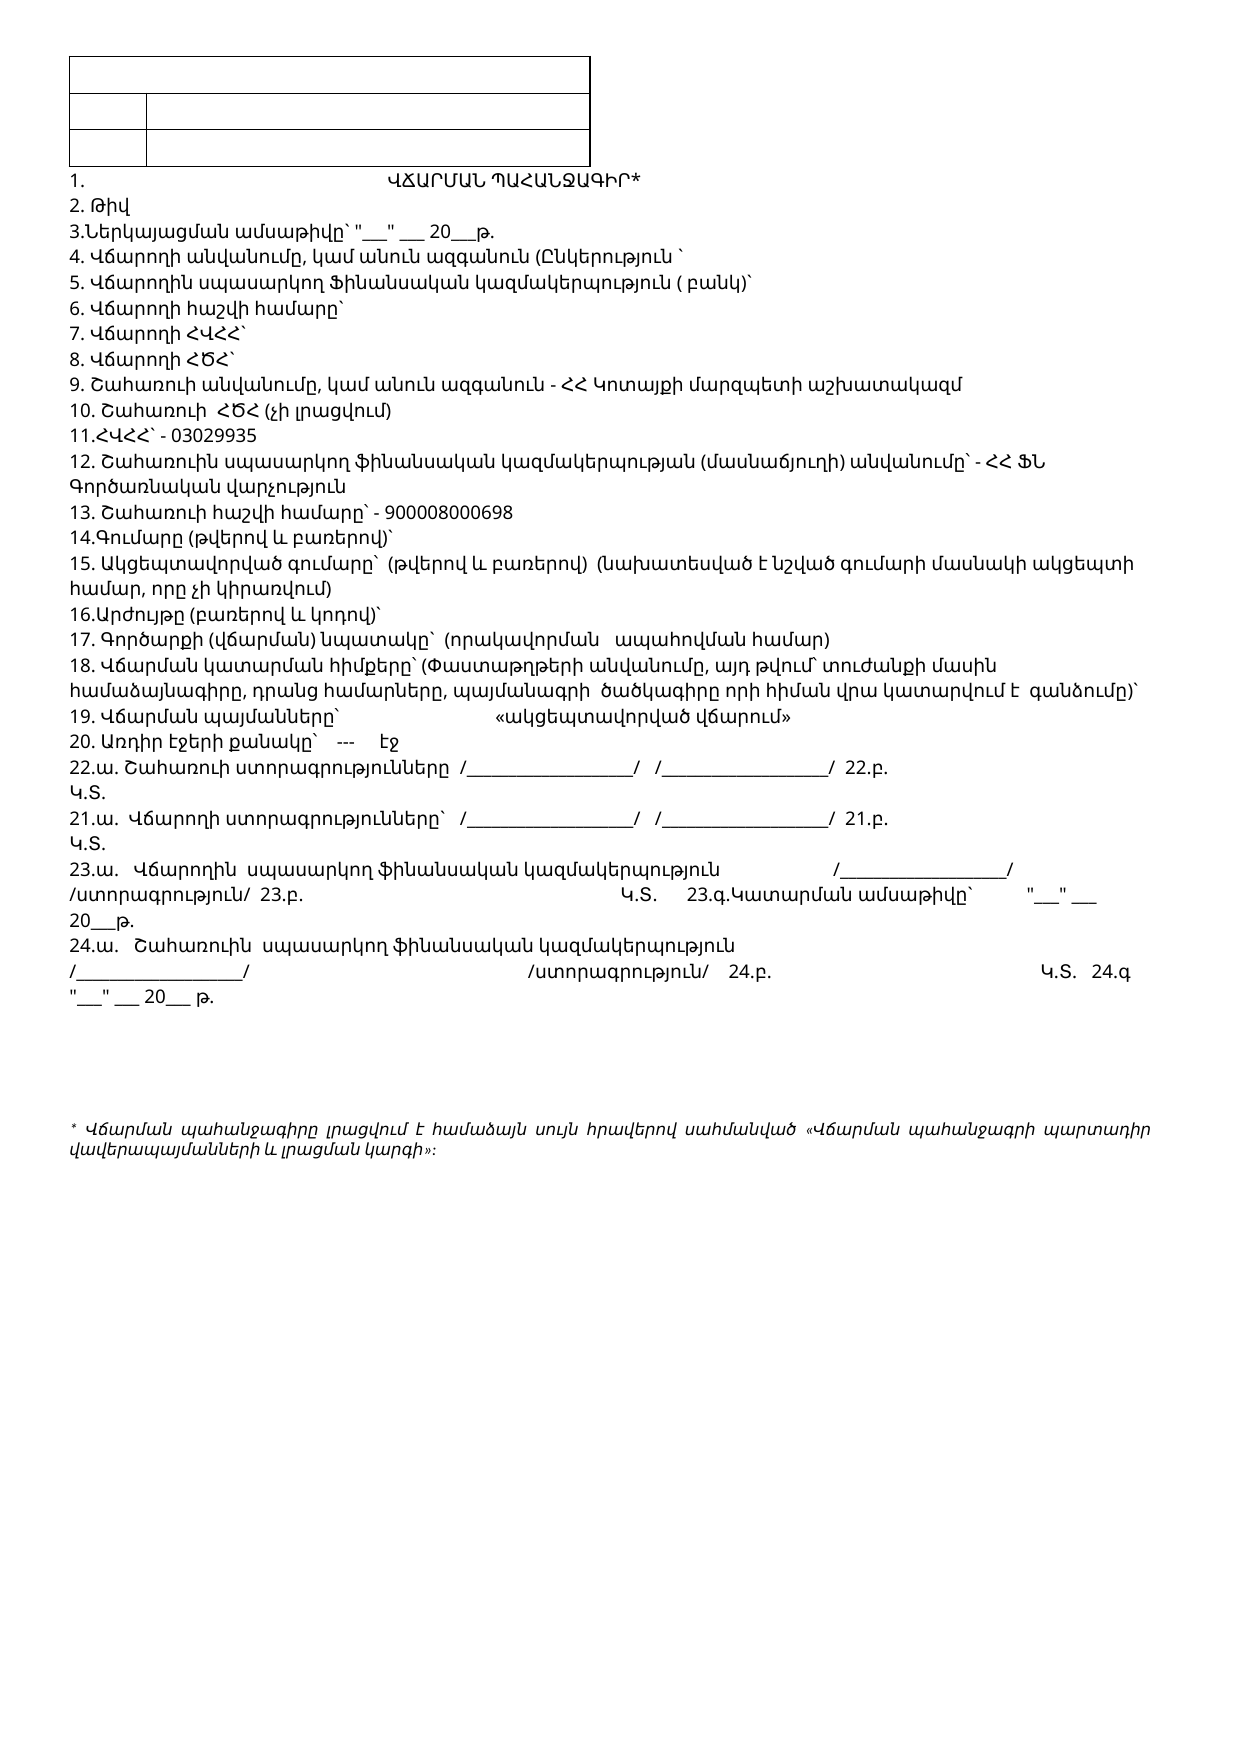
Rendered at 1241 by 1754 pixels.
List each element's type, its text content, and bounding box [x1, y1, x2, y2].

text * Վճարման պահանջագիրը լրացվում է համաձայն սույն հրավերով սահմանված «Վճարման պահանջագրի պարտադիր վավերապայմանների և լրացման կարգի»: [69, 1119, 1152, 1160]
